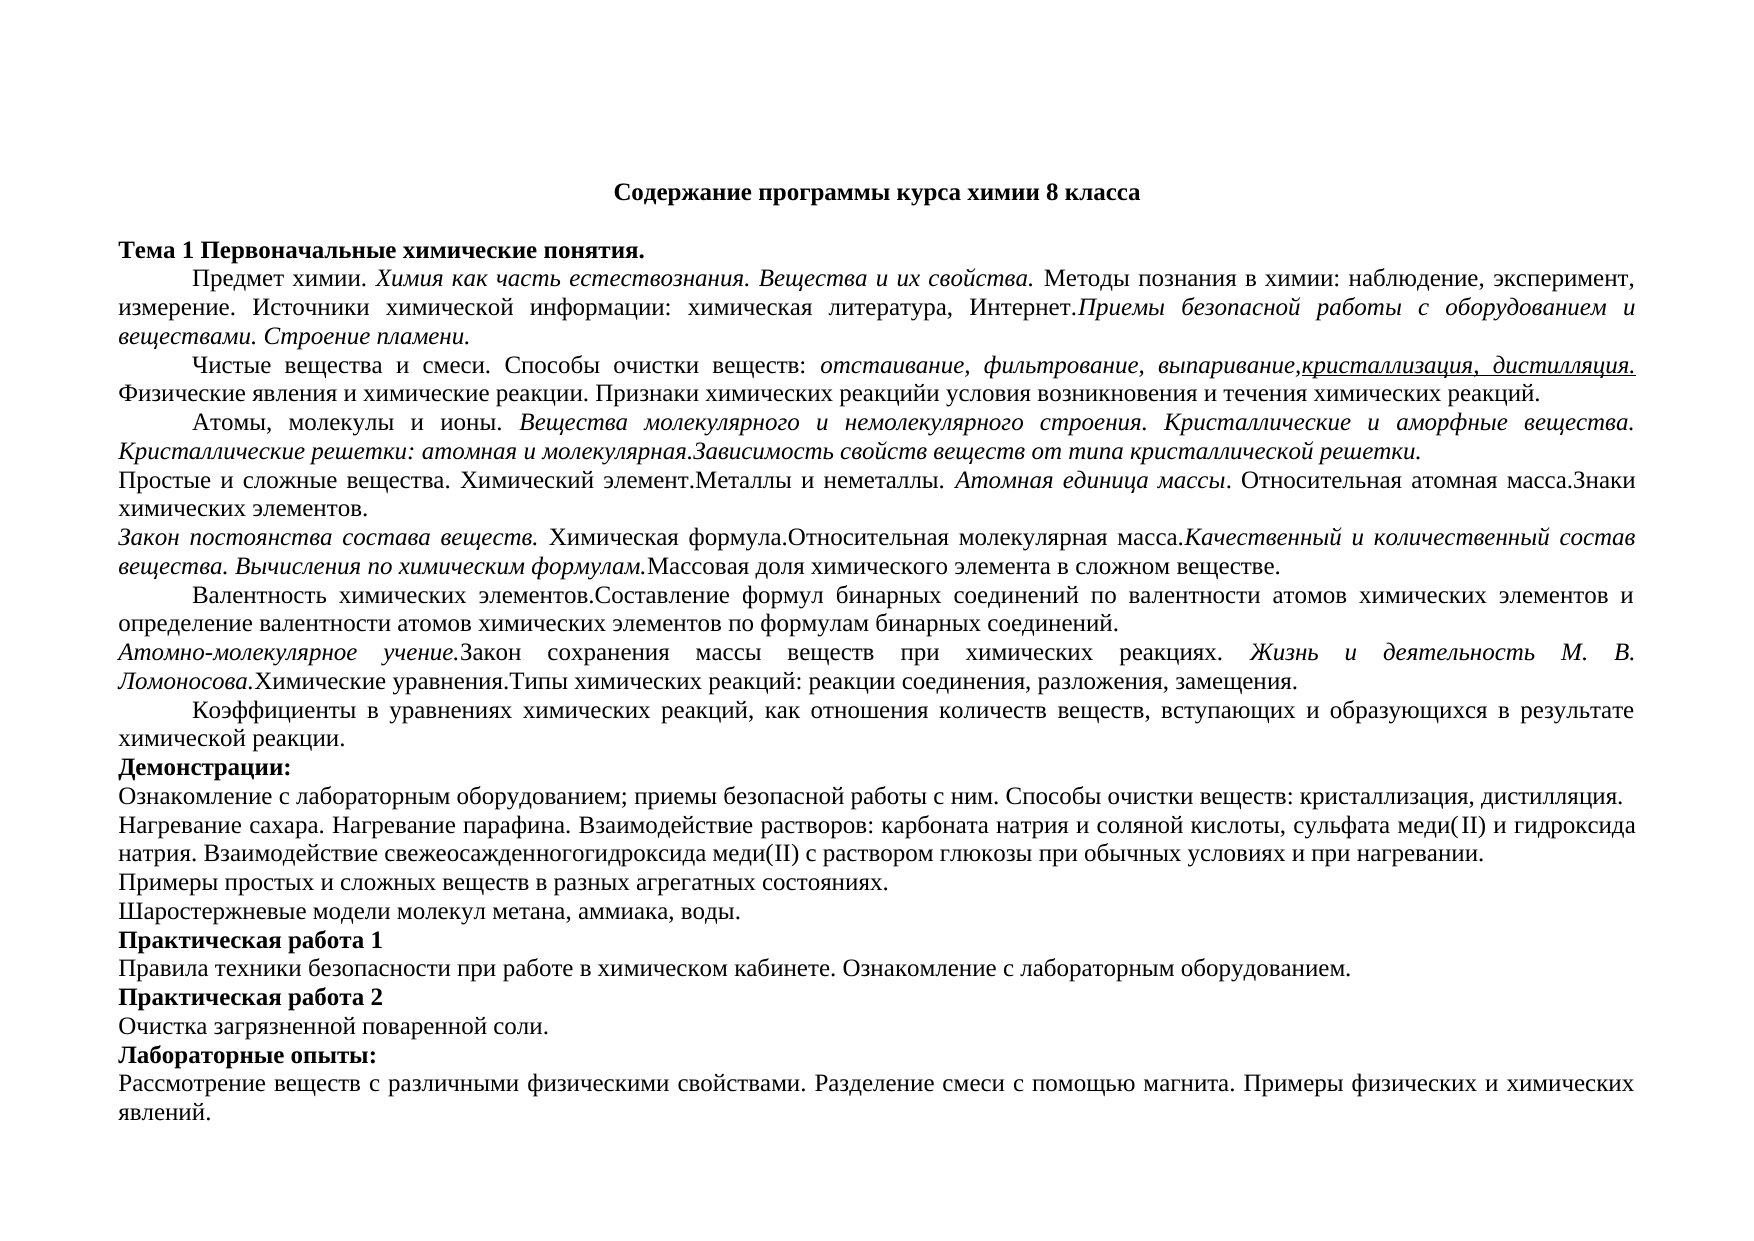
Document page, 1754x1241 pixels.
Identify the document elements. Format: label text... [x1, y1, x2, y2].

text Закон постоянства состава веществ. Химическая формула.Относительная молекулярная масса.Качественный и количественный состав вещества. Вычисления по химическим формулам.Массовая доля химического элемента в сложном веществе. [118, 522, 1636, 580]
text Практическая работа 1 [118, 925, 1636, 953]
text Шаростержневые модели молекул метана, аммиака, воды. [118, 896, 1636, 925]
text Коэффициенты в уравнениях химических реакций, как отношения количеств веществ, вступающих и образующихся в результате химической реакции. [118, 695, 1636, 752]
text Простые и сложные вещества. Химический элемент.Металлы и неметаллы. Атомная единица массы. Относительная атомная масса.Знаки химических элементов. [118, 465, 1636, 522]
text Правила техники безопасности при работе в химическом кабинете. Ознакомление с лабораторным оборудованием. [118, 953, 1636, 982]
text Примеры простых и сложных веществ в разных агрегатных состояниях. [118, 867, 1636, 896]
text Лабораторные опыты: [118, 1040, 1636, 1068]
text Практическая работа 2 [118, 982, 1636, 1011]
text Содержание программы курса химии 8 класса [118, 177, 1636, 206]
text Валентность химических элементов.Составление формул бинарных соединений по валентности атомов химических элементов и определение валентности атомов химических элементов по формулам бинарных соединений. [118, 580, 1636, 637]
text Демонстрации: [118, 752, 1636, 781]
text Очистка загрязненной поваренной соли. [118, 1011, 1636, 1040]
text Тема 1 Первоначальные химические понятия. [118, 235, 1636, 263]
text Рассмотрение веществ с различными физическими свойствами. Разделение смеси с помощью магнита. Примеры физических и химических явлений. [118, 1068, 1636, 1126]
text Атомно-молекулярное учение.Закон сохранения массы веществ при химических реакциях. Жизнь и деятельность М. В. Ломоносова.Химические уравнения.Типы химических реакций: реакции соединения, разложения, замещения. [118, 637, 1636, 695]
text Чистые вещества и смеси. Способы очистки веществ: отстаивание, фильтрование, выпаривание,кристаллизация, дистилляция. Физические явления и химические реакции. Признаки химических реакцийи условия возникновения и течения химических реакций. [118, 350, 1636, 407]
text Нагревание сахара. Нагревание парафина. Взаимодействие растворов: карбоната натрия и соляной кислоты, сульфата меди(II) и гидроксида натрия. Взаимодействие свежеосажденногогидроксида меди(II) с раствором глюкозы при обычных условиях и при нагревании. [118, 810, 1636, 867]
text Предмет химии. Химия как часть естествознания. Вещества и их свойства. Методы познания в химии: наблюдение, эксперимент, измерение. Источники химической информации: химическая литература, Интернет.Приемы безопасной работы с оборудованием и веществами. Строение пламени. [118, 263, 1636, 350]
text Атомы, молекулы и ионы. Вещества молекулярного и немолекулярного строения. Кристаллические и аморфные вещества. Кристаллические решетки: атомная и молекулярная.Зависимость свойств веществ от типа кристаллической решетки. [118, 407, 1636, 465]
text Ознакомление с лабораторным оборудованием; приемы безопасной работы с ним. Способы очистки веществ: кристаллизация, дистилляция. [118, 781, 1636, 810]
